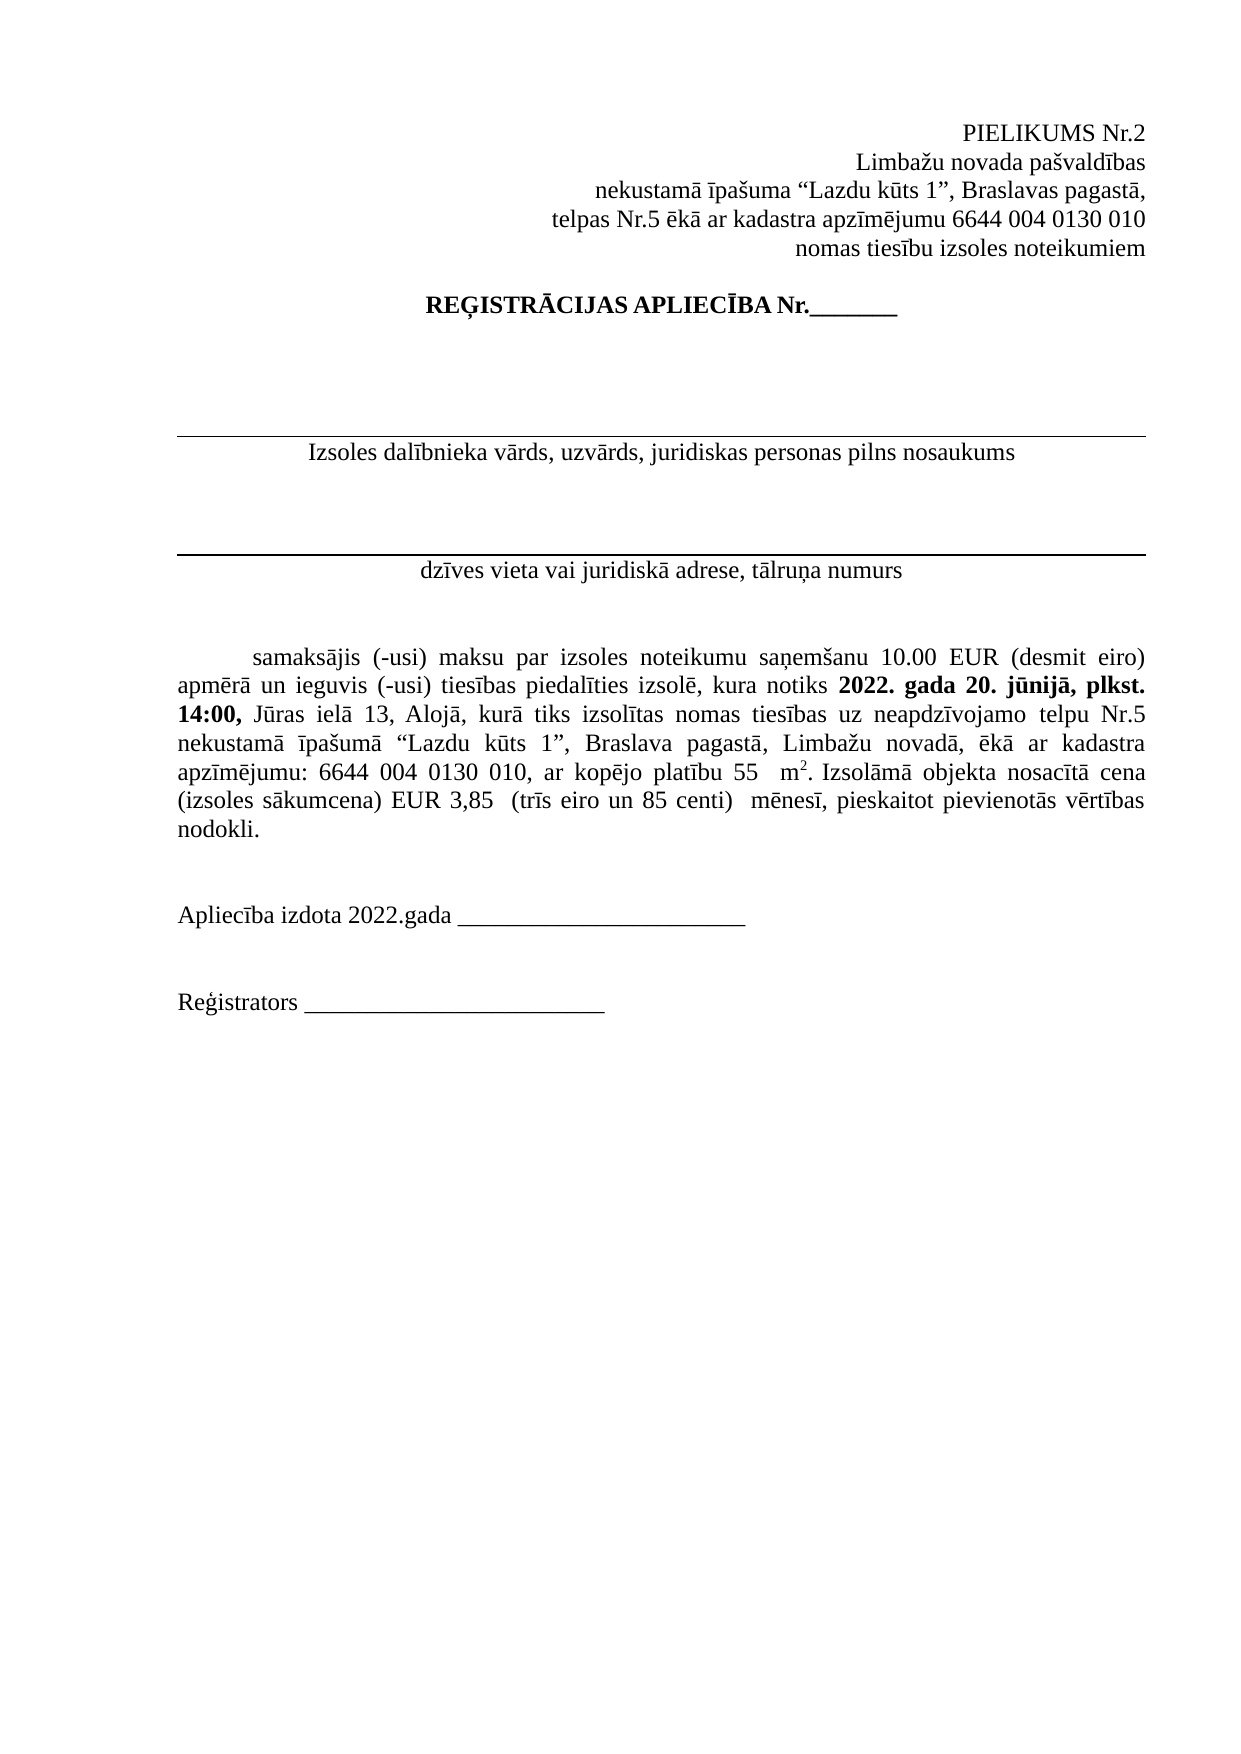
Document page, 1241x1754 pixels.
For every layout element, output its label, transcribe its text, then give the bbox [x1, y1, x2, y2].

text samaksājis (-usi) maksu par izsoles noteikumu saņemšanu 10.00 EUR (desmit eiro) apmērā un ieguvis (-usi) tiesības piedalīties izsolē, kura notiks 2022. gada 20. jūnijā, plkst. 14:00, Jūras ielā 13, Alojā, kurā tiks izsolītas nomas tiesības uz neapdzīvojamo telpu Nr.5 nekustamā īpašumā “Lazdu kūts 1”, Braslava pagastā, Limbažu novadā, ēkā ar kadastra apzīmējumu: 6644 004 0130 010, ar kopējo platību 55 m2. Izsolāmā objekta nosacītā cena (izsoles sākumcena) EUR 3,85 (trīs eiro un 85 centi) mēnesī, pieskaitot pievienotās vērtības nodokli. [177, 642, 1146, 843]
text telpas Nr.5 ēkā ar kadastra apzīmējumu 6644 004 0130 010 [177, 204, 1146, 233]
text nomas tiesību izsoles noteikumiem [177, 233, 1146, 262]
text REĢISTRĀCIJAS APLIECĪBA Nr._______ [177, 291, 1146, 319]
text Reģistrators ________________________ [177, 987, 1146, 1016]
text dzīves vieta vai juridiskā adrese, tālruņa numurs [177, 556, 1146, 584]
text Izsoles dalībnieka vārds, uzvārds, juridiskas personas pilns nosaukums [177, 437, 1146, 466]
text PIELIKUMS Nr.2 [177, 118, 1146, 147]
text nekustamā īpašuma “Lazdu kūts 1”, Braslavas pagastā, [177, 176, 1146, 204]
text Apliecība izdota 2022.gada _______________________ [177, 901, 1146, 929]
text Limbažu novada pašvaldības [177, 147, 1146, 176]
